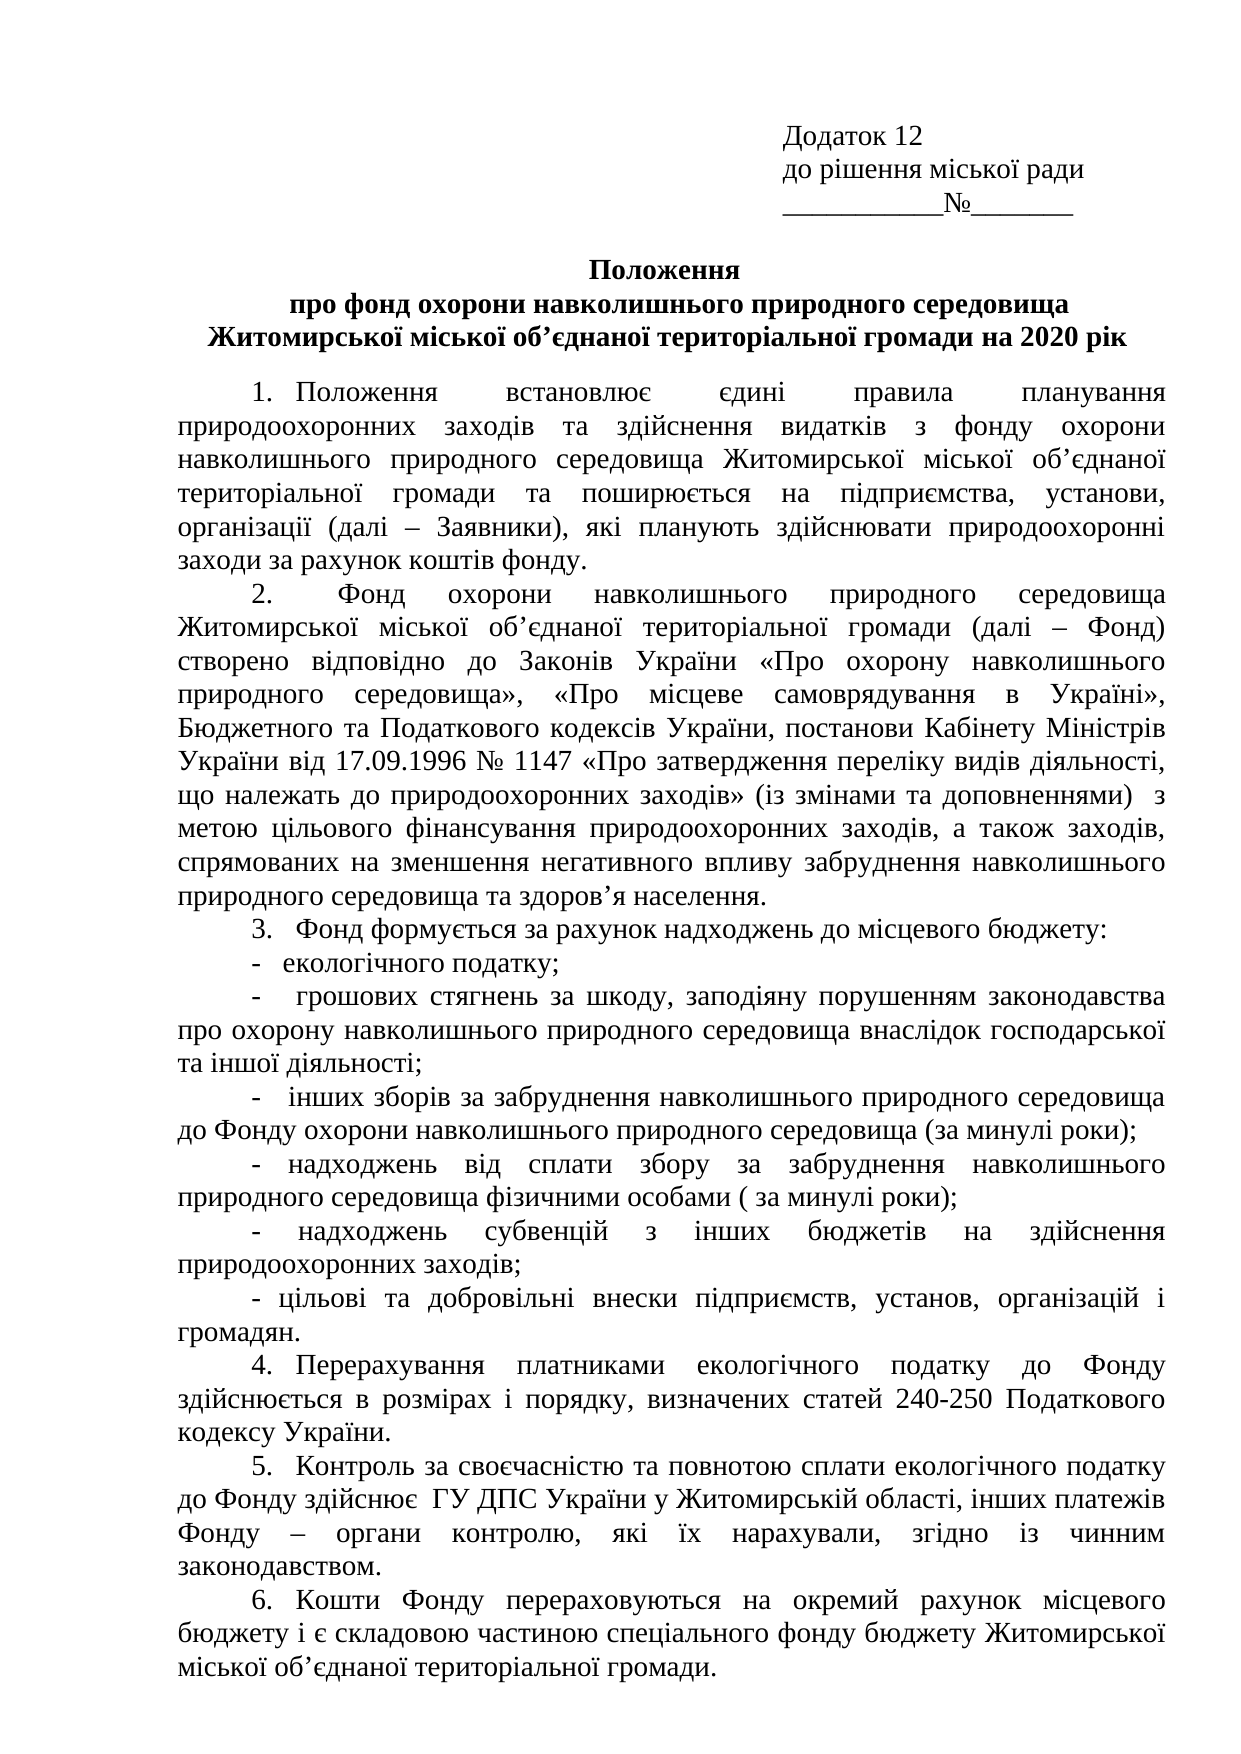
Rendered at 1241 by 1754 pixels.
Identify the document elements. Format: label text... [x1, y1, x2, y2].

text Положення [103, 252, 1166, 286]
text - грошових стягнень за шкоду, заподіяну порушенням законодавства про охорону навколишнього природного середовища внаслідок господарської та іншої діяльності; [177, 978, 1166, 1079]
text - екологічного податку; [177, 945, 1166, 978]
list Перерахування платниками екологічного податку до Фонду здійснюється в розмірах і порядку, визначених статей 240-250 Податкового кодексу України. [177, 1347, 1166, 1448]
list Фонд формується за рахунок надходжень до місцевого бюджету: [177, 911, 1166, 945]
list Контроль за своєчасністю та повнотою сплати екологічного податку до Фонду здійснює ГУ ДПС України у Житомирській області, інших платежів Фонду – органи контролю, які їх нарахували, згідно із чинним законодавством. [177, 1448, 1166, 1582]
text Житомирської міської об’єднаної територіальної громади на 2020 рік [103, 319, 1166, 353]
text - цільові та добровільні внески підприємств, установ, організацій і громадян. [177, 1280, 1166, 1347]
text про фонд охорони навколишнього природного середовища [103, 286, 1166, 319]
text - надходжень від сплати збору за забруднення навколишнього природного середовища фізичними особами ( за минулі роки); [177, 1146, 1166, 1213]
text ___________№_______ [783, 185, 1166, 219]
text - інших зборів за забруднення навколишнього природного середовища до Фонду охорони навколишнього природного середовища (за минулі роки); [177, 1079, 1166, 1146]
list Положення встановлює єдині правила планування природоохоронних заходів та здійснення видатків з фонду охорони навколишнього природного середовища Житомирської міської об’єднаної територіальної громади та поширюється на підприємства, установи, організації (далі – Заявники), які планують здійснювати природоохоронні заходи за рахунок коштів фонду. [177, 374, 1166, 576]
text - надходжень субвенцій з інших бюджетів на здійснення природоохоронних заходів; [177, 1213, 1166, 1280]
text до рішення міської ради [783, 152, 1166, 185]
list Фонд охорони навколишнього природного середовища Житомирської міської об’єднаної територіальної громади (далі – Фонд) створено відповідно до Законів України «Про охорону навколишнього природного середовища», «Про місцеве самоврядування в Україні», Бюджетного та Податкового кодексів України, постанови Кабінету Міністрів України від 17.09.1996 № 1147 «Про затвердження переліку видів діяльності, що належать до природоохоронних заходів» (із змінами та доповненнями) з метою цільового фінансування природоохоронних заходів, а також заходів, спрямованих на зменшення негативного впливу забруднення навколишнього природного середовища та здоров’я населення. [177, 576, 1166, 911]
list Кошти Фонду перераховуються на окремий рахунок місцевого бюджету і є складовою частиною спеціального фонду бюджету Житомирської міської об’єднаної територіальної громади. [177, 1582, 1166, 1683]
text Додаток 12 [783, 118, 1166, 152]
